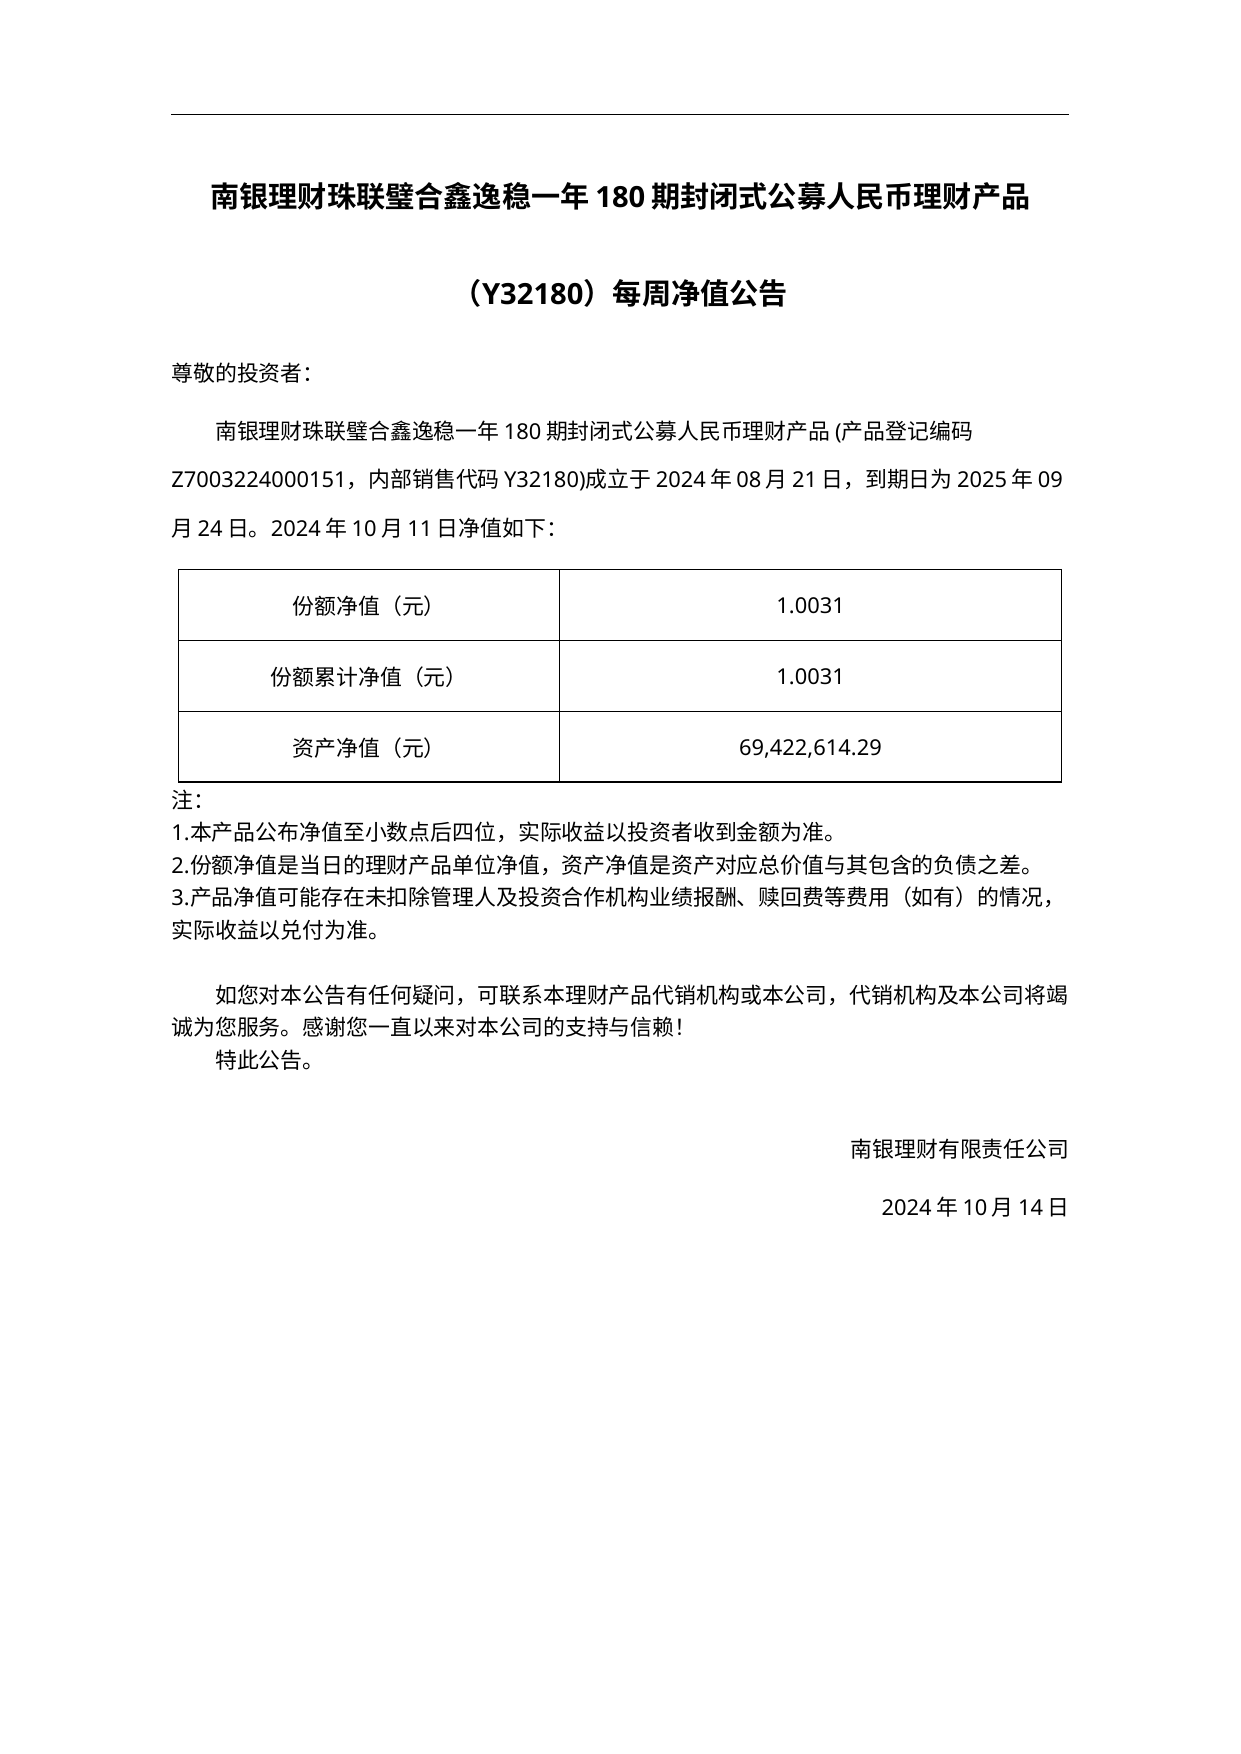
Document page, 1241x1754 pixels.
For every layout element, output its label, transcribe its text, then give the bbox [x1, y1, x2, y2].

table_cell 资产净值（元） [179, 712, 559, 781]
text 如您对本公告有任何疑问，可联系本理财产品代销机构或本公司，代销机构及本公司将竭诚为您服务。感谢您一直以来对本公司的支持与信赖！ [171, 977, 1069, 1042]
text 尊敬的投资者： [171, 355, 1069, 388]
table_cell 1.0031 [560, 641, 1061, 711]
text 2024年10月14日 [171, 1190, 1069, 1222]
table_cell 份额累计净值（元） [179, 641, 559, 711]
text 1.本产品公布净值至小数点后四位，实际收益以投资者收到金额为准。 [171, 815, 1069, 847]
text 特此公告。 [171, 1042, 1069, 1075]
text 南银理财珠联璧合鑫逸稳一年180期封闭式公募人民币理财产品 (产品登记编码Z7003224000151，内部销售代码Y32180)成立于2024年08月21日，到期日为2025年09月24日。2024年10月11日净值如下： [171, 413, 1069, 543]
text 2.份额净值是当日的理财产品单位净值，资产净值是资产对应总价值与其包含的负债之差。 [171, 847, 1069, 880]
text 南银理财有限责任公司 [171, 1132, 1069, 1164]
table_cell 69,422,614.29 [560, 712, 1061, 781]
text 3.产品净值可能存在未扣除管理人及投资合作机构业绩报酬、赎回费等费用（如有）的情况，实际收益以兑付为准。 [171, 880, 1069, 945]
text 南银理财珠联璧合鑫逸稳一年180期封闭式公募人民币理财产品（Y32180）每周净值公告 [171, 162, 1069, 324]
table_header 份额净值（元） [179, 570, 559, 640]
table_header 1.0031 [560, 570, 1061, 640]
text 注： [171, 782, 1069, 815]
